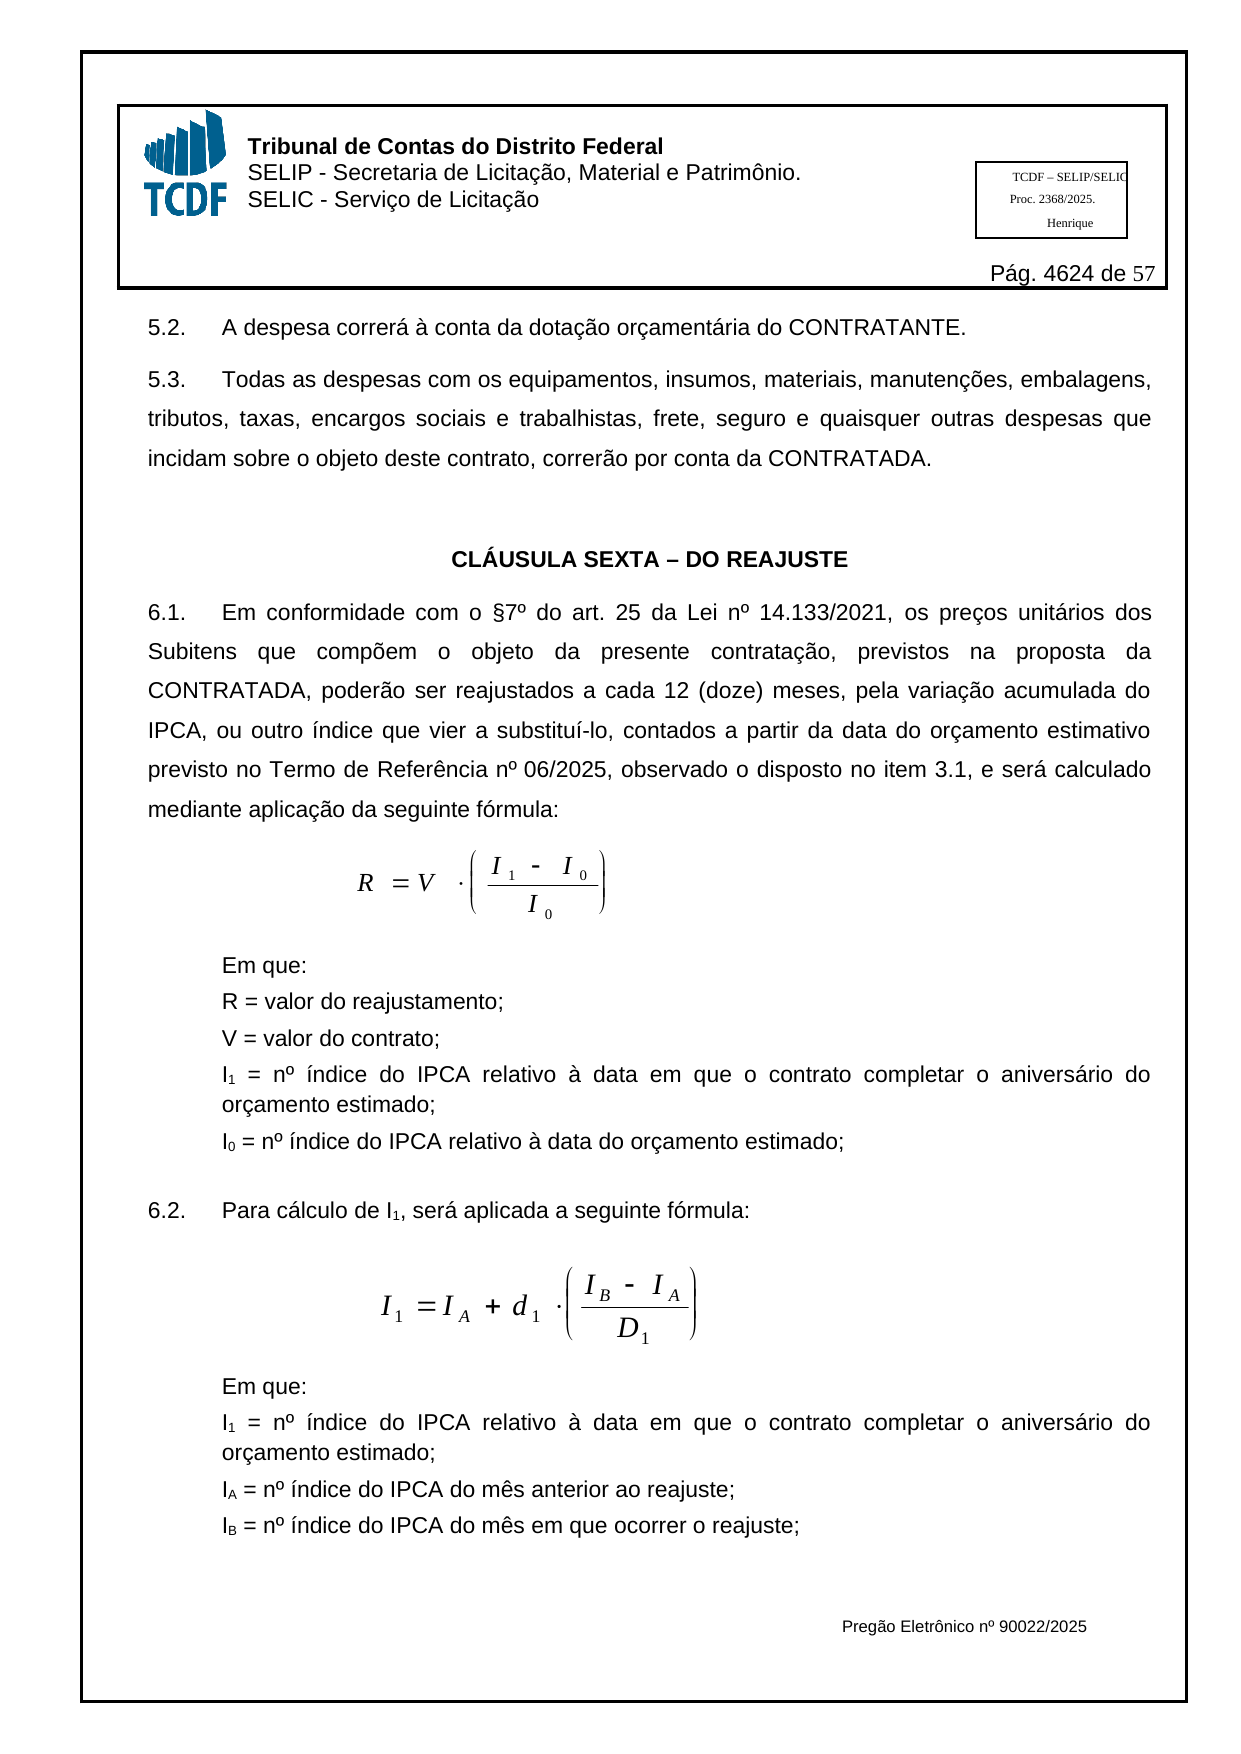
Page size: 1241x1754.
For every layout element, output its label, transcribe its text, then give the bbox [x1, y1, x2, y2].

text IA = nº índice do IPCA do mês anterior ao reajuste; [222, 1476, 1152, 1502]
text R = valor do reajustamento; [222, 988, 1152, 1014]
text I0 = nº índice do IPCA relativo à data do orçamento estimado; [222, 1128, 1152, 1154]
text 6.1. Em conformidade com o §7º do art. 25 da Lei nº 14.133/2021, os preços unitários dos Subitens que compõem o objeto da presente contratação, previstos na proposta da CONTRATADA, poderão ser reajustados a cada 12 (doze) meses, pela variação acumulada do IPCA, ou outro índice que vier a substituí-lo, contados a partir da data do orçamento estimativo previsto no Termo de Referência nº 06/2025, observado o disposto no item 3.1, e será calculado mediante aplicação da seguinte fórmula: [148, 598, 1152, 822]
text Em que: [222, 1373, 1152, 1399]
text I1 = nº índice do IPCA relativo à data em que o contrato completar o aniversário do orçamento estimado; [222, 1409, 1152, 1466]
list 5.2. A despesa correrá à conta da dotação orçamentária do CONTRATANTE. [148, 313, 1152, 340]
text Em que: [222, 952, 1152, 978]
text 6.2. Para cálculo de I1, será aplicada a seguinte fórmula: [148, 1197, 1152, 1223]
text V = valor do contrato; [222, 1025, 1152, 1051]
picture [129, 107, 241, 218]
list 5.3. Todas as despesas com os equipamentos, insumos, materiais, manutenções, embalagens, tributos, taxas, encargos sociais e trabalhistas, frete, seguro e quaisquer outras despesas que incidam sobre o objeto deste contrato, correrão por conta da CONTRATADA. [148, 366, 1152, 471]
text IB = nº índice do IPCA do mês em que ocorrer o reajuste; [222, 1512, 1152, 1539]
text CLÁUSULA sexta – Do REAJUSTE [148, 546, 1152, 573]
text I1 = nº índice do IPCA relativo à data em que o contrato completar o aniversário do orçamento estimado; [222, 1061, 1152, 1118]
